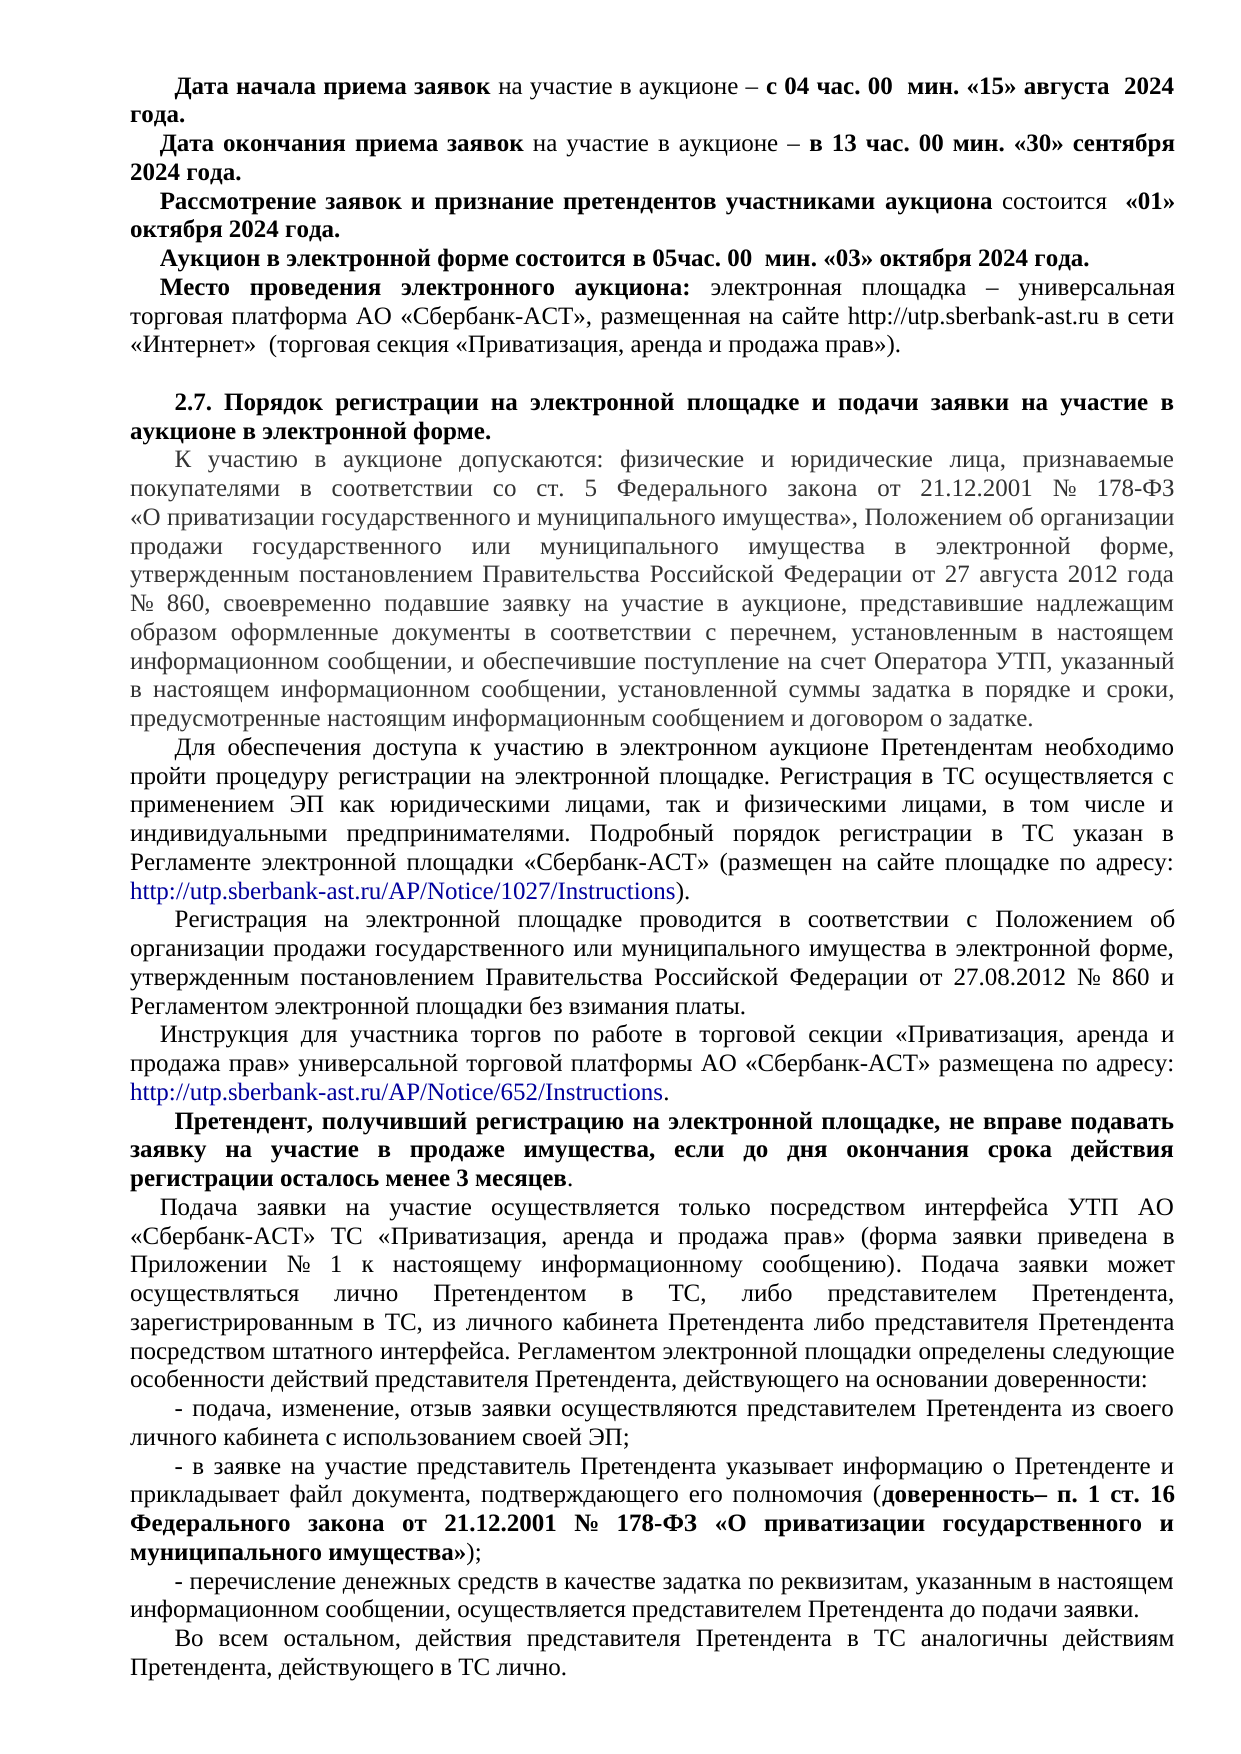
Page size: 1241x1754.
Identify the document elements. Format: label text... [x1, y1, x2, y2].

text Претендент, получивший регистрацию на электронной площадке, не вправе подавать заявку на участие в продаже имущества, если до дня окончания срока действия регистрации осталось менее 3 месяцев. [130, 1106, 1175, 1192]
text Дата начала приема заявок на участие в аукционе – с 04 час. 00 мин. «15» августа 2024 года. [130, 71, 1175, 128]
text Во всем остальном, действия представителя Претендента в ТС аналогичны действиям Претендента, действующего в ТС лично. [130, 1623, 1175, 1681]
text Дата окончания приема заявок на участие в аукционе – в 13 час. 00 мин. «30» сентября 2024 года. [130, 128, 1175, 186]
text - в заявке на участие представитель Претендента указывает информацию о Претенденте и прикладывает файл документа, подтверждающего его полномочия (доверенность– п. 1 ст. 16 Федерального закона от 21.12.2001 № 178-ФЗ «О приватизации государственного и муниципального имущества»); [130, 1451, 1175, 1566]
text Для обеспечения доступа к участию в электронном аукционе Претендентам необходимо пройти процедуру регистрации на электронной площадке. Регистрация в ТС осуществляется с применением ЭП как юридическими лицами, так и физическими лицами, в том числе и индивидуальными предпринимателями. Подробный порядок регистрации в ТС указан в Регламенте электронной площадки «Сбербанк-АСТ» (размещен на сайте площадке по адресу: http://utp.sberbank-ast.ru/AP/Notice/1027/Instructions). [130, 732, 1175, 904]
text Место проведения электронного аукциона: электронная площадка – универсальная торговая платформа АО «Сбербанк-АСТ», размещенная на сайте http://utp.sberbank-ast.ru в сети «Интернет» (торговая секция «Приватизация, аренда и продажа прав»). [130, 272, 1175, 358]
text К участию в аукционе допускаются: физические и юридические лица, признаваемые покупателями в соответствии со ст. 5 Федерального закона от 21.12.2001 № 178-ФЗ «О приватизации государственного и муниципального имущества», Положением об организации продажи государственного или муниципального имущества в электронной форме, утвержденным постановлением Правительства Российской Федерации от 27 августа 2012 года № 860, своевременно подавшие заявку на участие в аукционе, представившие надлежащим образом оформленные документы в соответствии с перечнем, установленным в настоящем информационном сообщении, и обеспечившие поступление на счет Оператора УТП, указанный в настоящем информационном сообщении, установленной суммы задатка в порядке и сроки, предусмотренные настоящим информационным сообщением и договором о задатке. [130, 444, 1175, 732]
text - перечисление денежных средств в качестве задатка по реквизитам, указанным в настоящем информационном сообщении, осуществляется представителем Претендента до подачи заявки. [130, 1566, 1175, 1623]
text - подача, изменение, отзыв заявки осуществляются представителем Претендента из своего личного кабинета с использованием своей ЭП; [130, 1393, 1175, 1451]
text 2.7. Порядок регистрации на электронной площадке и подачи заявки на участие в аукционе в электронной форме. [130, 387, 1175, 444]
text Регистрация на электронной площадке проводится в соответствии с Положением об организации продажи государственного или муниципального имущества в электронной форме, утвержденным постановлением Правительства Российской Федерации от 27.08.2012 № 860 и Регламентом электронной площадки без взимания платы. [130, 904, 1175, 1019]
text Рассмотрение заявок и признание претендентов участниками аукциона состоится «01» октября 2024 года. [130, 186, 1175, 243]
text Аукцион в электронной форме состоится в 05час. 00 мин. «03» октября 2024 года. [130, 243, 1175, 272]
text Инструкция для участника торгов по работе в торговой секции «Приватизация, аренда и продажа прав» универсальной торговой платформы АО «Сбербанк-АСТ» размещена по адресу: http://utp.sberbank-ast.ru/AP/Notice/652/Instructions. [130, 1019, 1175, 1106]
text Подача заявки на участие осуществляется только посредством интерфейса УТП АО «Сбербанк-АСТ» ТС «Приватизация, аренда и продажа прав» (форма заявки приведена в Приложении № 1 к настоящему информационному сообщению). Подача заявки может осуществляться лично Претендентом в ТС, либо представителем Претендента, зарегистрированным в ТС, из личного кабинета Претендента либо представителя Претендента посредством штатного интерфейса. Регламентом электронной площадки определены следующие особенности действий представителя Претендента, действующего на основании доверенности: [130, 1192, 1175, 1393]
